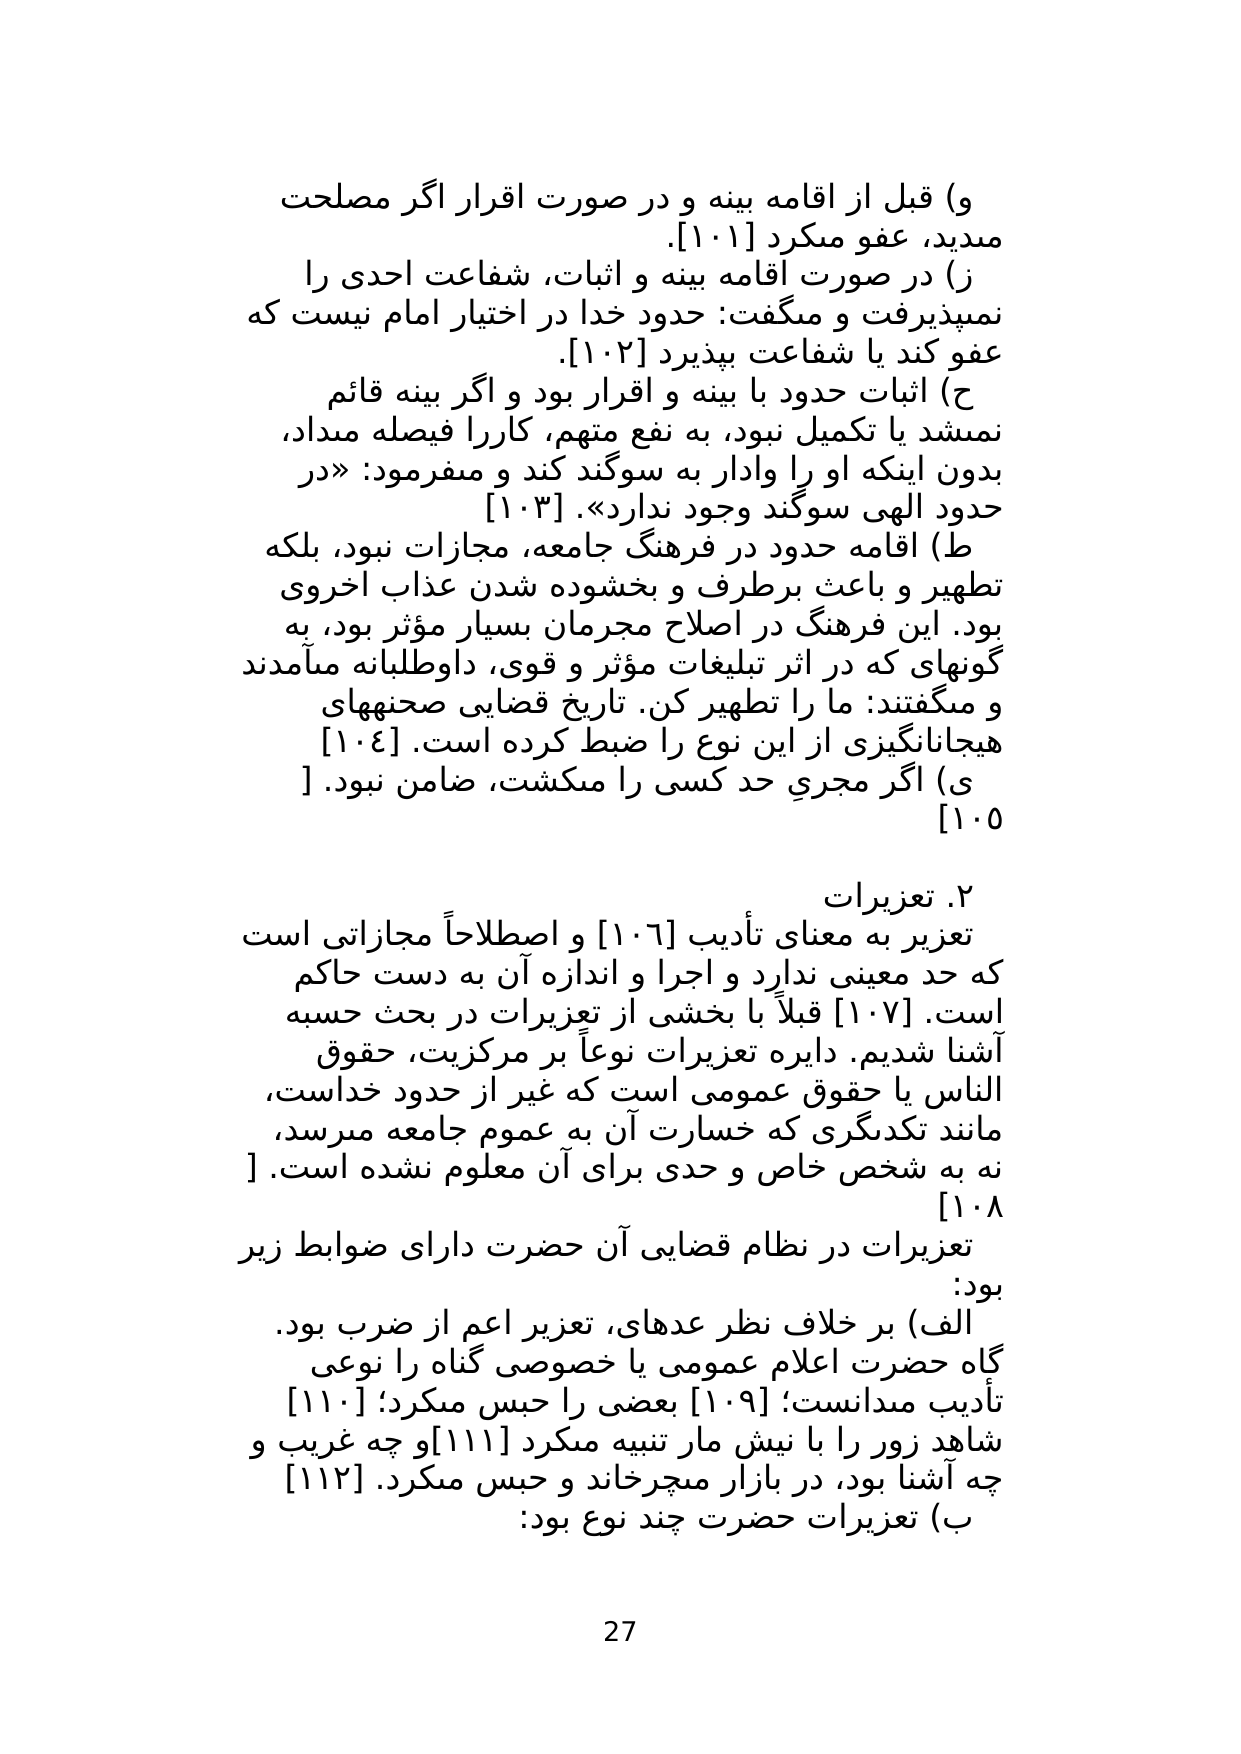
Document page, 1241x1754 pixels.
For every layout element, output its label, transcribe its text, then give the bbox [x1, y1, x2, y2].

text تعزيرات در نظام قضايى آن حضرت داراى ضوابط زير بود: [236, 1226, 1004, 1303]
text ى) اگر مجرىِ حد كسى را مى‏كشت، ضامن نبود. [١٠٥] [236, 760, 1004, 838]
text ح) اثبات حدود با بينه و اقرار بود و اگر بينه قائم نمى‏شد يا تكميل نبود، به نفع متهم، كاررا فيصله مى‏داد، بدون اينكه او را وادار به سوگند كند و مى‏فرمود: «در حدود الهى سوگند وجود ندارد». [١٠٣] [236, 371, 1004, 527]
text ط) اقامه حدود در فرهنگ جامعه، مجازات نبود، بلكه تطهير و باعث برطرف و بخشوده شدن عذاب اخروى بود. اين فرهنگ در اصلاح مجرمان بسيار مؤثر بود، به گونه‏اى كه در اثر تبليغات مؤثر و قوى، داوطلبانه مى‏آمدند و مى‏گفتند: ما را تطهير كن. تاريخ قضايى صحنه‏هاى هيجان‏انگيزى از اين نوع را ضبط كرده است. [١٠٤] [236, 527, 1004, 760]
text و) قبل از اقامه بينه و در صورت اقرار اگر مصلحت مى‏ديد، عفو مى‏كرد [١٠١]. [236, 177, 1004, 255]
text ب) تعزيرات حضرت چند نوع بود: [236, 1498, 1004, 1537]
text تعزير به معناى تأديب‏ [١٠٦] و اصطلاحاً مجازاتى است كه حد معينى ندارد و اجرا و اندازه آن به دست حاكم است. [١٠٧] قبلاً با بخشى از تعزيرات در بحث حسبه آشنا شديم. دايره تعزيرات نوعاً بر مركزيت، حقوق الناس يا حقوق عمومى است كه غير از حدود خداست، مانند تكدى‏گرى كه خسارت آن به عموم جامعه مى‏رسد، نه به شخص خاص و حدى براى آن معلوم نشده است. [١٠٨] [236, 915, 1004, 1226]
text ٢. تعزيرات [236, 876, 1004, 915]
text ز) در صورت اقامه بينه و اثبات، شفاعت احدى را نمى‏پذيرفت و مى‏گفت: حدود خدا در اختيار امام نيست كه عفو كند يا شفاعت بپذيرد [١٠٢]. [236, 255, 1004, 371]
text الف) بر خلاف نظر عده‏اى، تعزير اعم از ضرب بود. گاه حضرت اعلام عمومى يا خصوصى گناه را نوعى تأديب مى‏دانست؛ [١٠٩] بعضى را حبس مى‏كرد؛ [١١٠] شاهد زور را با نيش مار تنبيه مى‏كرد [١١١]و چه غريب و چه آشنا بود، در بازار مى‏چرخاند و حبس مى‏كرد. [١١٢] [236, 1303, 1004, 1498]
